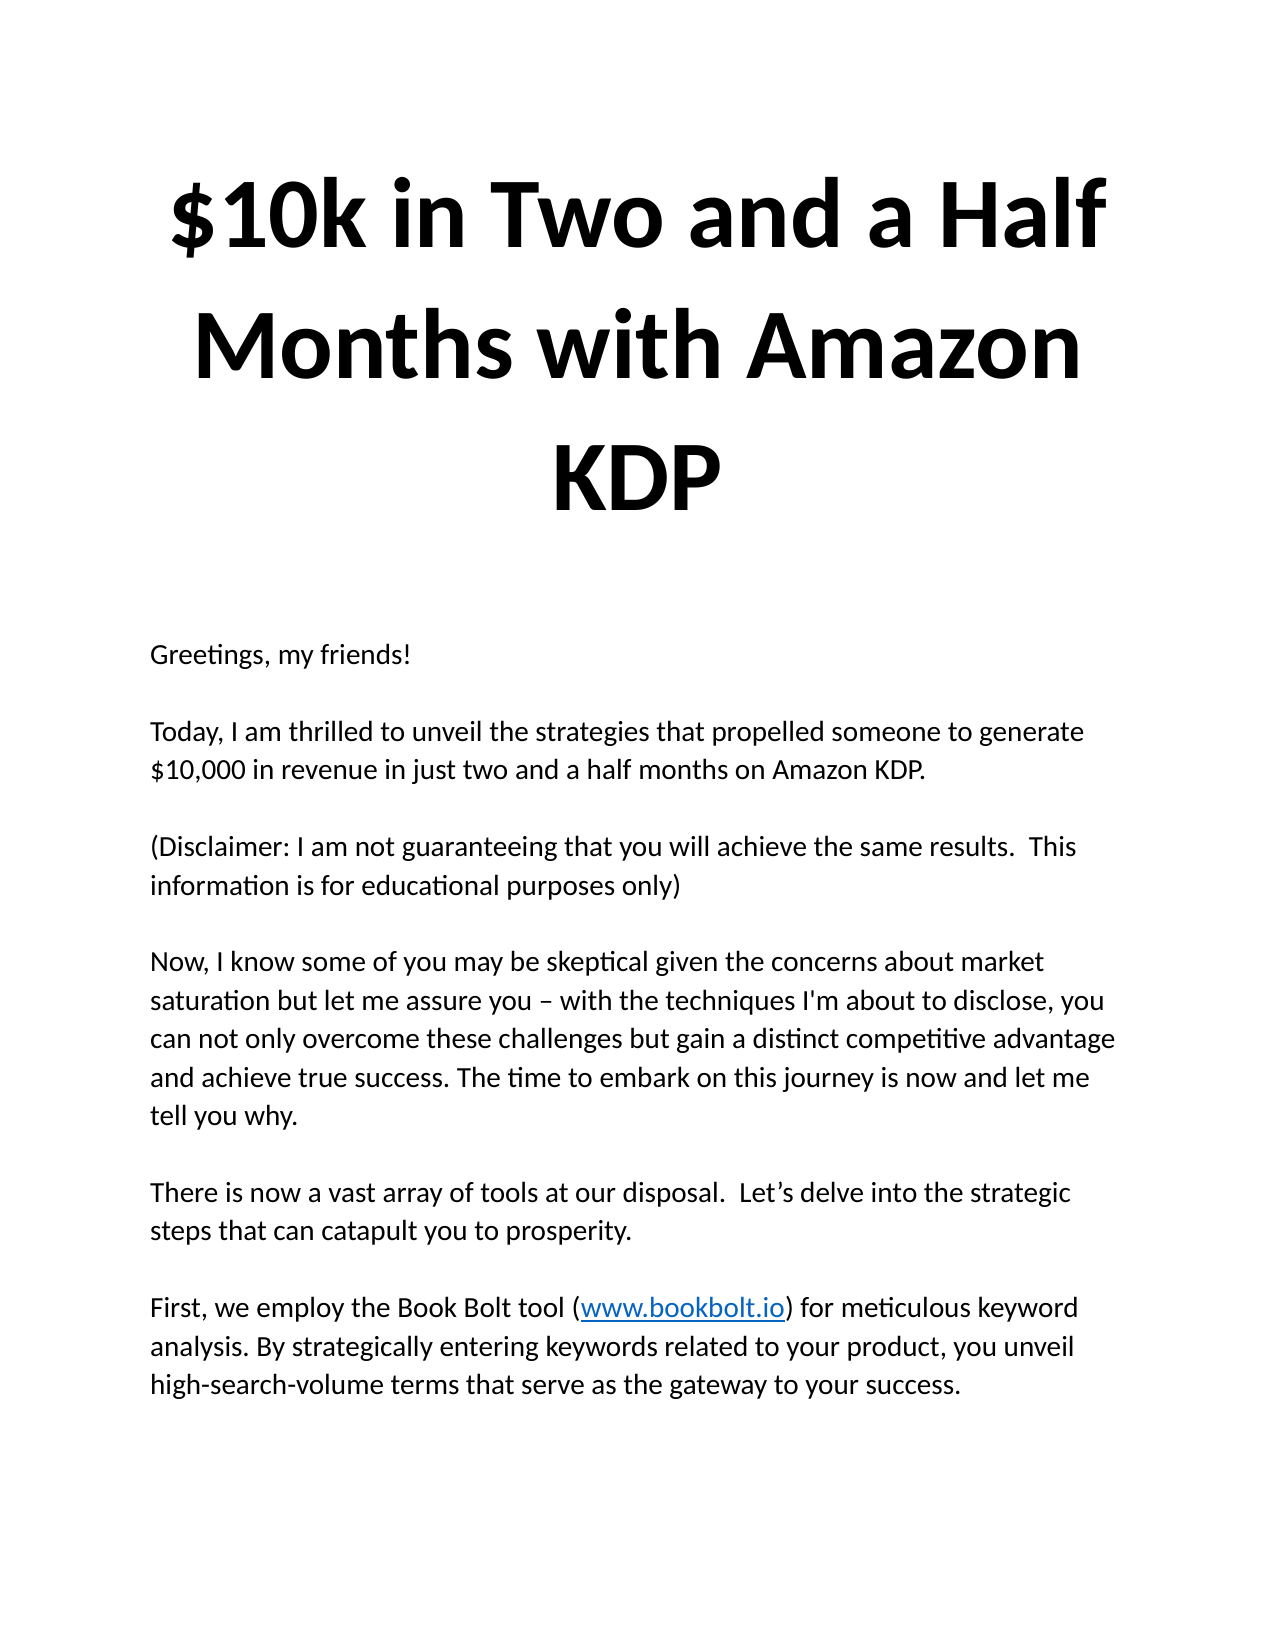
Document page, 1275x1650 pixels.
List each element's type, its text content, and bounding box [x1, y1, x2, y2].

text Now, I know some of you may be skeptical given the concerns about market saturation but let me assure you – with the techniques I'm about to disclose, you can not only overcome these challenges but gain a distinct competitive advantage and achieve true success. The time to embark on this journey is now and let me tell you why. [150, 943, 1125, 1133]
text First, we employ the Book Bolt tool (www.bookbolt.io) for meticulous keyword analysis. By strategically entering keywords related to your product, you unveil high-search-volume terms that serve as the gateway to your success. [150, 1289, 1125, 1402]
text Today, I am thrilled to unveil the strategies that propelled someone to generate $10,000 in revenue in just two and a half months on Amazon KDP. [150, 713, 1125, 787]
text Greetings, my friends! [150, 636, 1125, 672]
text $10k in Two and a Half Months with Amazon KDP [150, 150, 1125, 536]
text (Disclaimer: I am not guaranteeing that you will achieve the same results. This information is for educational purposes only) [150, 828, 1125, 902]
text There is now a vast array of tools at our disposal. Let’s delve into the strategic steps that can catapult you to prosperity. [150, 1174, 1125, 1248]
